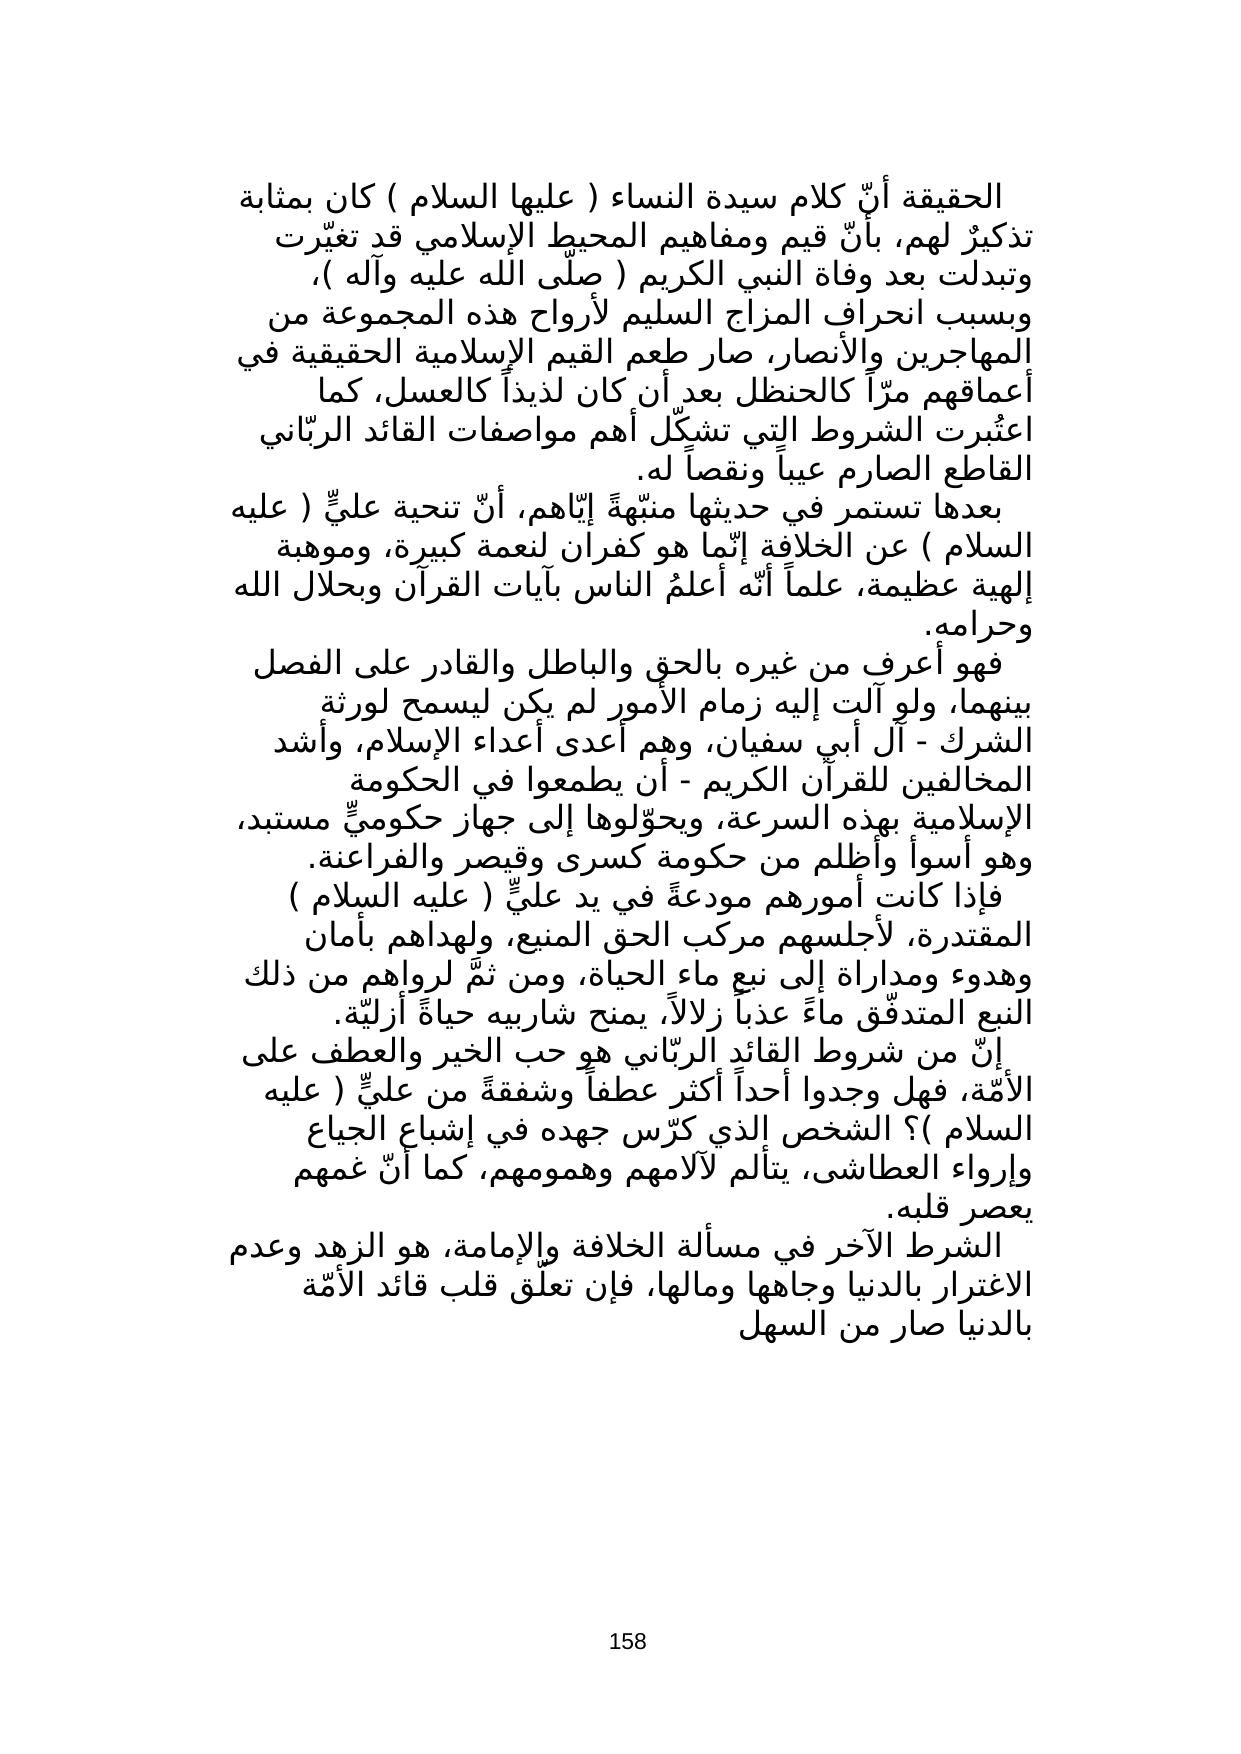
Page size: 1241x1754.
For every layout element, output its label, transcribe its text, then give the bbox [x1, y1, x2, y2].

text فهو أعرف من غيره بالحق والباطل والقادر على الفصل بينهما، ولو آلت إليه زمام الأمور لم يكن ليسمح لورثة الشرك - آل أبي سفيان، وهم أعدى أعداء الإسلام، وأشد المخالفين للقرآن الكريم - أن يطمعوا في الحكومة الإسلامية بهذه السرعة، ويحوّلوها إلى جهاز حكوميٍّ مستبد، وهو أسوأ وأظلم من حكومة كسرى وقيصر والفراعنة. [222, 643, 1033, 877]
text فإذا كانت أمورهم مودعةً في يد عليٍّ ( عليه السلام ) المقتدرة، لأجلسهم مركب الحق المنيع، ولهداهم بأمان وهدوء ومداراة إلى نبع ماء الحياة، ومن ثمَّ لرواهم من ذلك النبع المتدفّق ماءً عذباً زلالاً، يمنح شاربيه حياةً أزليّة. [222, 877, 1033, 1032]
text الحقيقة أنّ كلام سيدة النساء ( عليها السلام ) كان بمثابة تذكيرٌ لهم، بأنّ قيم ومفاهيم المحيط الإسلامي قد تغيّرت وتبدلت بعد وفاة النبي الكريم ( صلّى الله عليه وآله )، وبسبب انحراف المزاج السليم لأرواح هذه المجموعة من المهاجرين والأنصار، صار طعم القيم الإسلامية الحقيقية في أعماقهم مرّاً كالحنظل بعد أن كان لذيذاً كالعسل، كما اعتُبرت الشروط التي تشكّل أهم مواصفات القائد الربّاني القاطع الصارم عيباً ونقصاً له. [222, 177, 1033, 488]
text بعدها تستمر في حديثها منبّهةً إيّاهم، أنّ تنحية عليٍّ ( عليه السلام ) عن الخلافة إنّما هو كفران لنعمة كبيرة، وموهبة إلهية عظيمة، علماً أنّه أعلمُ الناس بآيات القرآن وبحلال الله وحرامه. [222, 488, 1033, 643]
text الشرط الآخر في مسألة الخلافة والإمامة، هو الزهد وعدم الاغترار بالدنيا وجاهها ومالها، فإن تعلّق قلب قائد الأمّة بالدنيا صار من السهل [222, 1226, 1033, 1343]
text إنّ من شروط القائد الربّاني هو حب الخير والعطف على الأمّة، فهل وجدوا أحداً أكثر عطفاً وشفقةً من عليٍّ ( عليه السلام )؟ الشخص الذي كرّس جهده في إشباع الجياع وإرواء العطاشى، يتألم لآلامهم وهمومهم، كما أنّ غمهم يعصر قلبه. [222, 1032, 1033, 1226]
